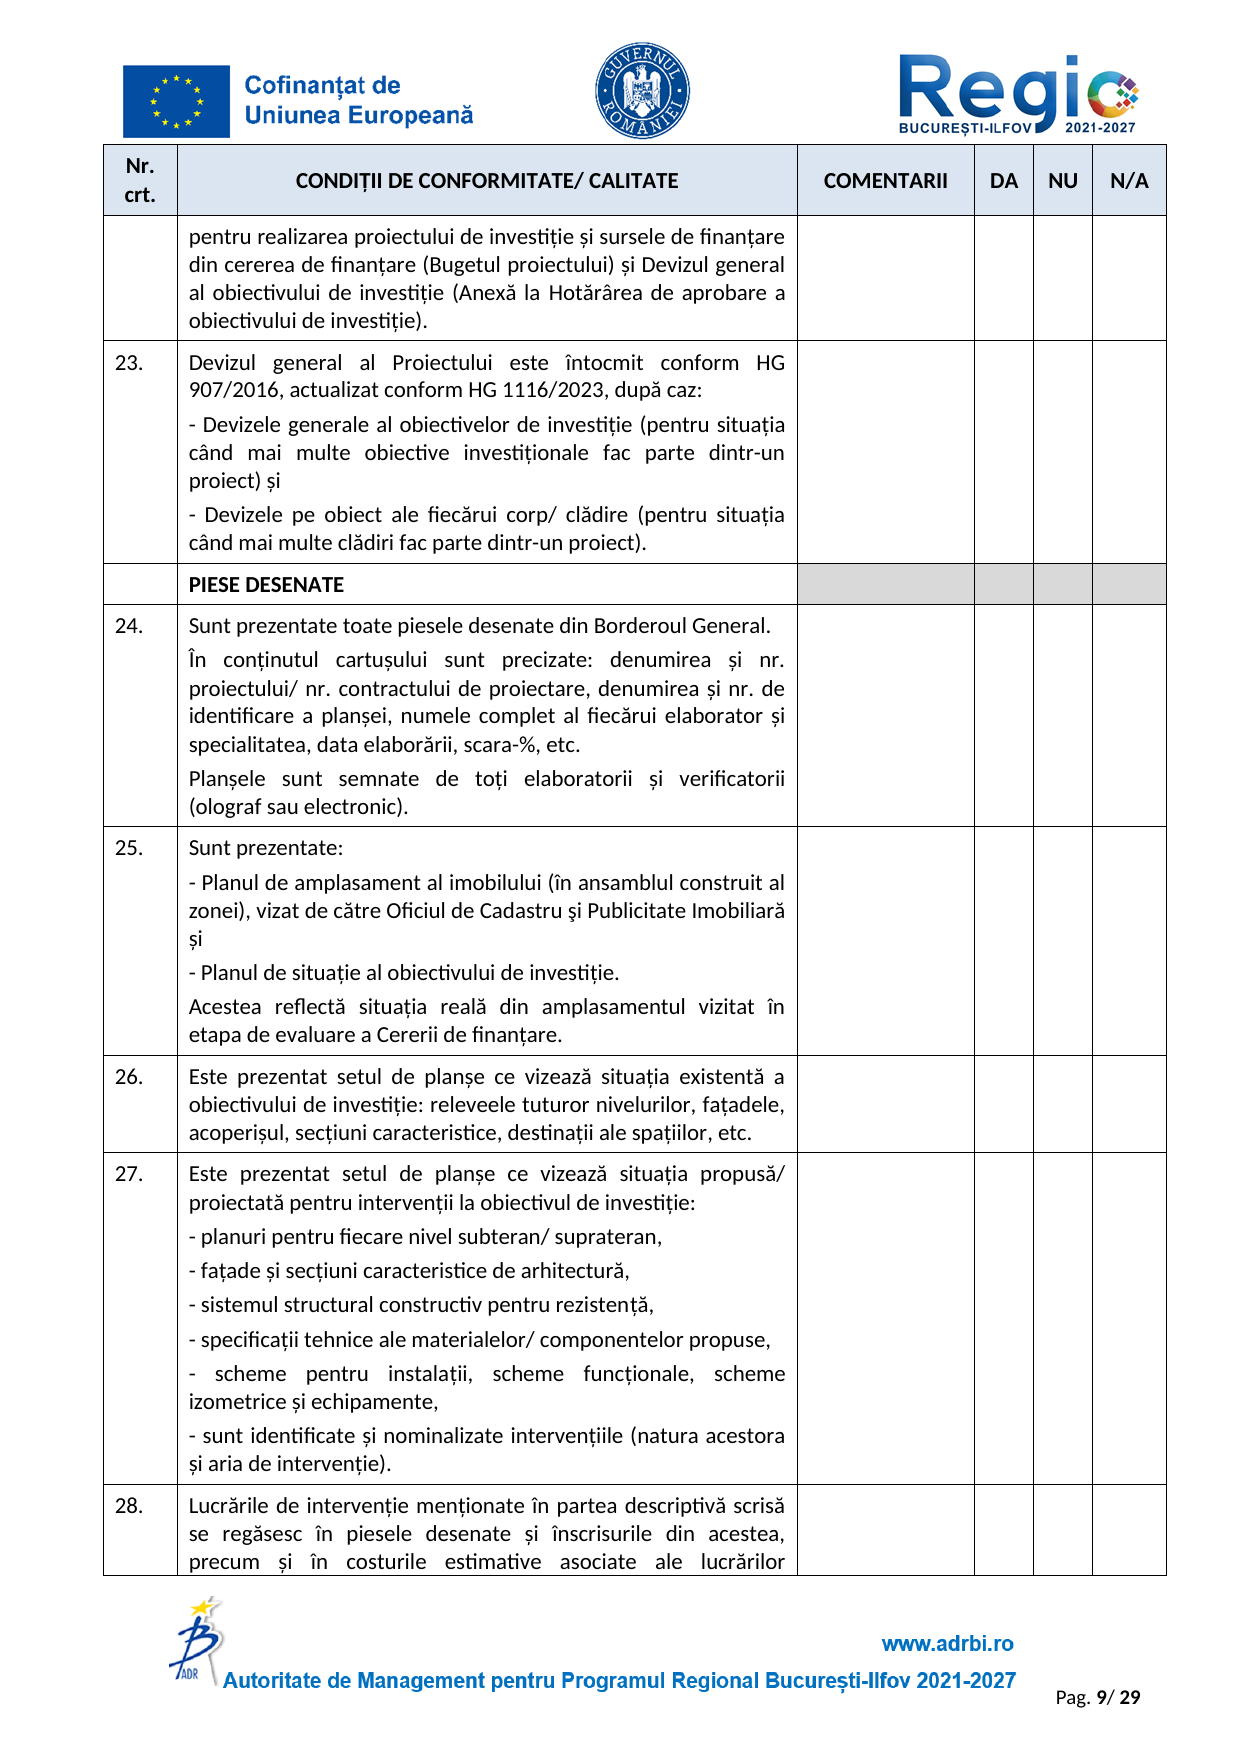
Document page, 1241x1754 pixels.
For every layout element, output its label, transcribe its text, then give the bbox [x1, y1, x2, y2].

table_cell [104, 216, 177, 340]
table_cell [104, 1485, 177, 1575]
table_cell [1093, 564, 1166, 604]
table_header Nr. crt. [104, 145, 177, 215]
table_cell Sunt prezentate toate piesele desenate din Borderoul General. În conținutul cartușului sunt precizate: denumirea și nr. proiectului/ nr. contractului de proiectare, denumirea și nr. de identificare a planșei, numele complet al fiecărui elaborator și specialitatea, data elaborării, scara-%, etc. Planșele sunt semnate de toți elaboratorii și verificatorii (olograf sau electronic). [178, 605, 797, 826]
table_cell Este prezentat setul de planșe ce vizează situația propusă/ proiectată pentru intervenții la obiectivul de investiție: - planuri pentru fiecare nivel subteran/ suprateran, - faţade şi secţiuni caracteristice de arhitectură, - sistemul structural constructiv pentru rezistenţă, - specificații tehnice ale materialelor/ componentelor propuse, - scheme pentru instalaţii, scheme funcţionale, scheme izometrice și echipamente, - sunt identificate și nominalizate intervențiile (natura acestora și aria de intervenție). [178, 1153, 797, 1483]
table_cell [104, 827, 177, 1055]
table_cell [975, 827, 1033, 1055]
table_cell [975, 1153, 1033, 1483]
table_header NU [1034, 145, 1092, 215]
table_header CONDIȚII DE CONFORMITATE/ CALITATE [178, 145, 797, 215]
table_cell [1034, 564, 1092, 604]
table_cell [104, 564, 177, 604]
table_cell [1034, 1153, 1092, 1483]
table_cell Devizul general al Proiectului este întocmit conform HG 907/2016, actualizat conform HG 1116/2023, după caz: - Devizele generale al obiectivelor de investiție (pentru situația când mai multe obiective investiționale fac parte dintr-un proiect) și - Devizele pe obiect ale fiecărui corp/ clădire (pentru situația când mai multe clădiri fac parte dintr-un proiect). [178, 341, 797, 562]
table_cell [1093, 1056, 1166, 1152]
table_cell [1034, 341, 1092, 562]
table_cell [1093, 216, 1166, 340]
table_cell [1093, 827, 1166, 1055]
table_cell [1093, 605, 1166, 826]
table_cell Sunt prezentate: - Planul de amplasament al imobilului (în ansamblul construit al zonei), vizat de către Oficiul de Cadastru şi Publicitate Imobiliară și - Planul de situație al obiectivului de investiție. Acestea reflectă situația reală din amplasamentul vizitat în etapa de evaluare a Cererii de finanțare. [178, 827, 797, 1055]
table_cell PIESE DESENATE [178, 564, 797, 604]
table_cell [975, 216, 1033, 340]
table_header N/A [1093, 145, 1166, 215]
table_cell [975, 1485, 1033, 1575]
table_header DA [975, 145, 1033, 215]
table_cell [104, 605, 177, 826]
table_cell [104, 341, 177, 562]
table_cell [798, 1056, 974, 1152]
table_cell [975, 564, 1033, 604]
table_cell [104, 1056, 177, 1152]
table_cell [1034, 216, 1092, 340]
table_cell [798, 564, 974, 604]
table_cell [798, 1153, 974, 1483]
table_cell [798, 216, 974, 340]
table_cell [1034, 1485, 1092, 1575]
table_cell [1034, 1056, 1092, 1152]
table_cell [975, 341, 1033, 562]
table_cell [1034, 827, 1092, 1055]
table_cell [975, 605, 1033, 826]
table_header COMENTARII [798, 145, 974, 215]
table_cell [1093, 1153, 1166, 1483]
table_cell [798, 605, 974, 826]
table_cell [798, 1485, 974, 1575]
table_cell [798, 341, 974, 562]
table_cell [798, 827, 974, 1055]
picture [118, 41, 1141, 144]
table_cell Este prezentat setul de planșe ce vizează situația existentă a obiectivului de investiție: releveele tuturor nivelurilor, fațadele, acoperișul, secțiuni caracteristice, destinații ale spațiilor, etc. [178, 1056, 797, 1152]
table_cell [1093, 341, 1166, 562]
table_cell [1093, 1485, 1166, 1575]
picture [129, 1593, 1056, 1705]
table_cell [104, 1153, 177, 1483]
table_cell [1034, 605, 1092, 826]
table_cell [975, 1056, 1033, 1152]
